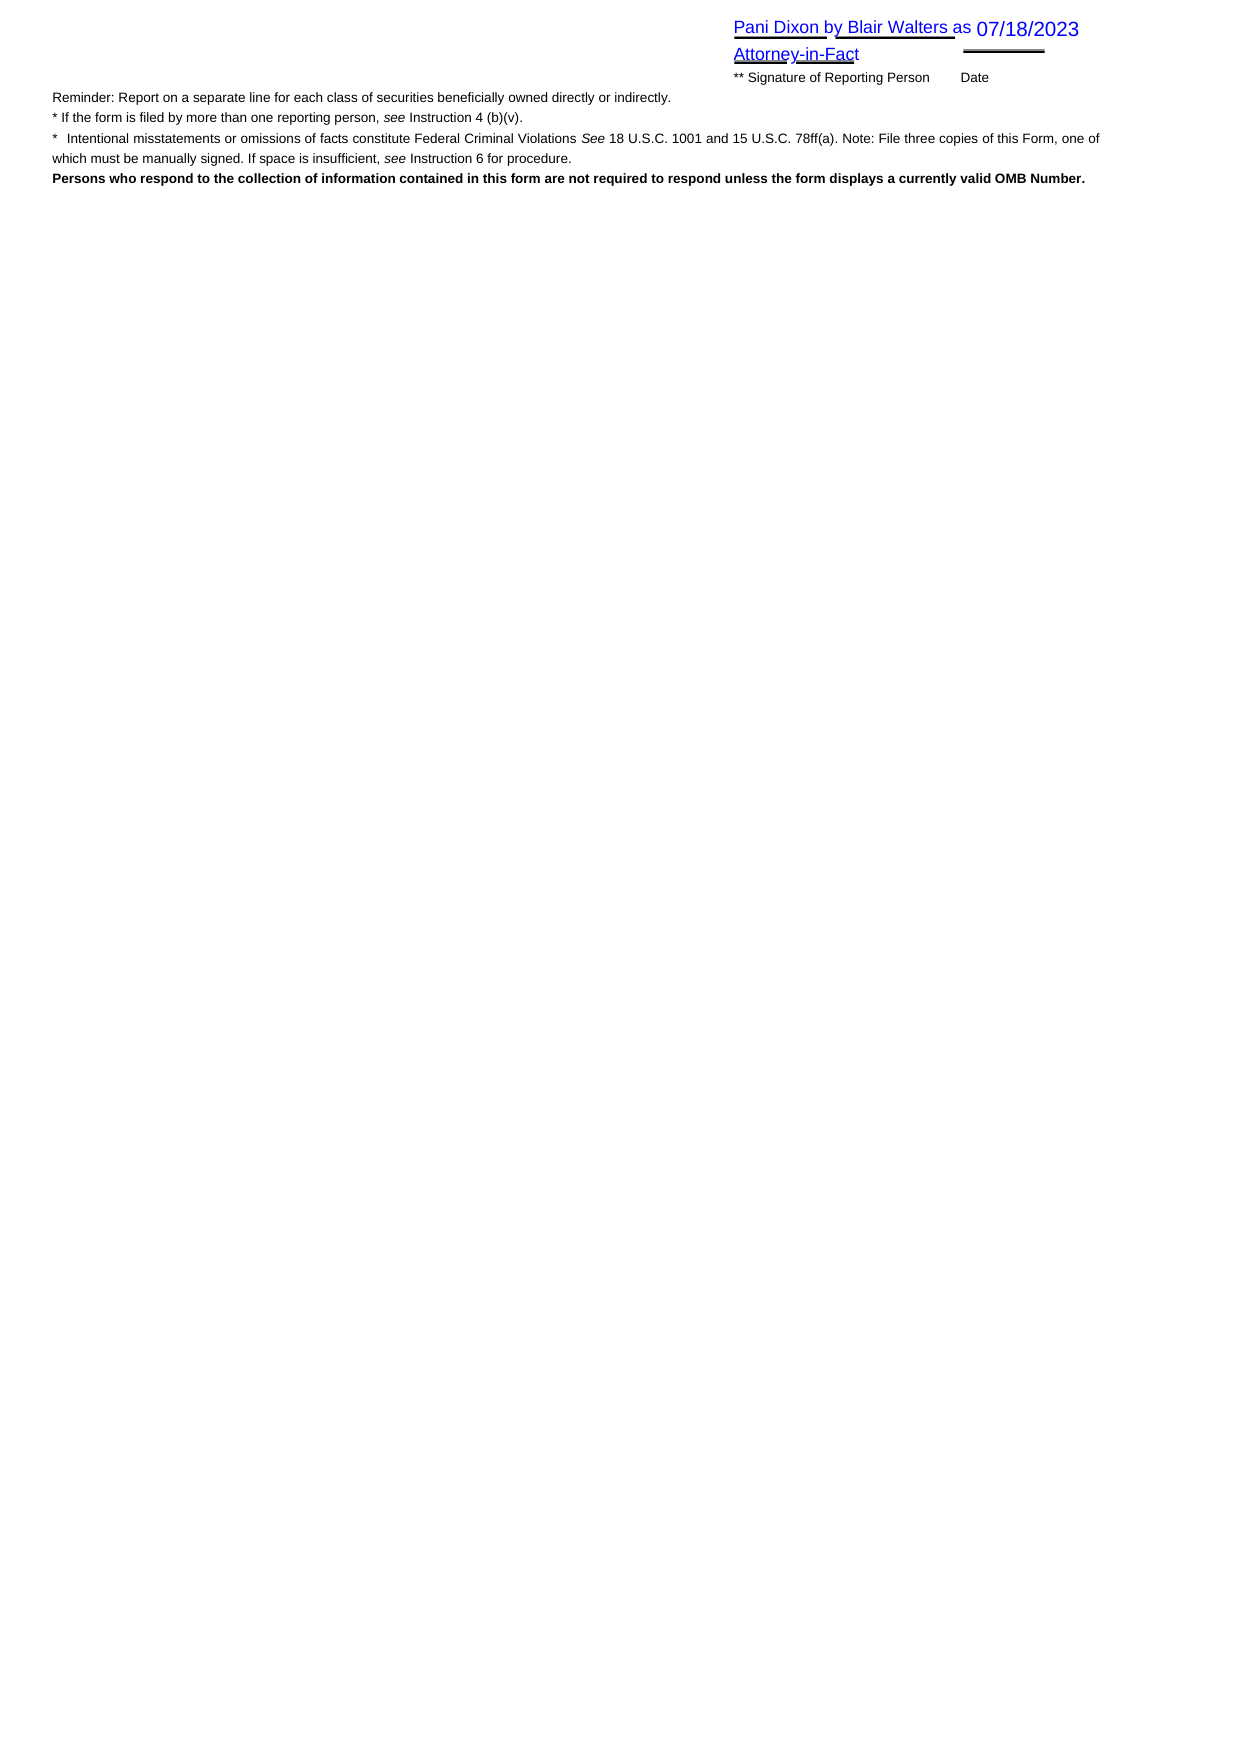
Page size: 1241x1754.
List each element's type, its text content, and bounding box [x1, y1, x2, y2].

text Pani Dixon by Blair Walters as 07/18/2023 [733, 1, 1101, 41]
text Persons who respond to the collection of information contained in this form are not required to respond unless the form displays a currently valid OMB Number. [52, 171, 1101, 187]
text Reminder: Report on a separate line for each class of securities beneficially owned directly or indirectly. [52, 90, 1101, 105]
text Attorney-in-Fact [733, 43, 1101, 64]
text ** Signature of Reporting Person Date [733, 69, 1101, 85]
text * If the form is filed by more than one reporting person, see Instruction 4 (b)(v). [52, 110, 1101, 125]
list Intentional misstatements or omissions of facts constitute Federal Criminal Violations See 18 U.S.C. 1001 and 15 U.S.C. 78ff(a). Note: File three copies of this Form, one of which must be manually signed. If space is insufficient, see Instruction 6 for procedure. [52, 130, 1101, 166]
